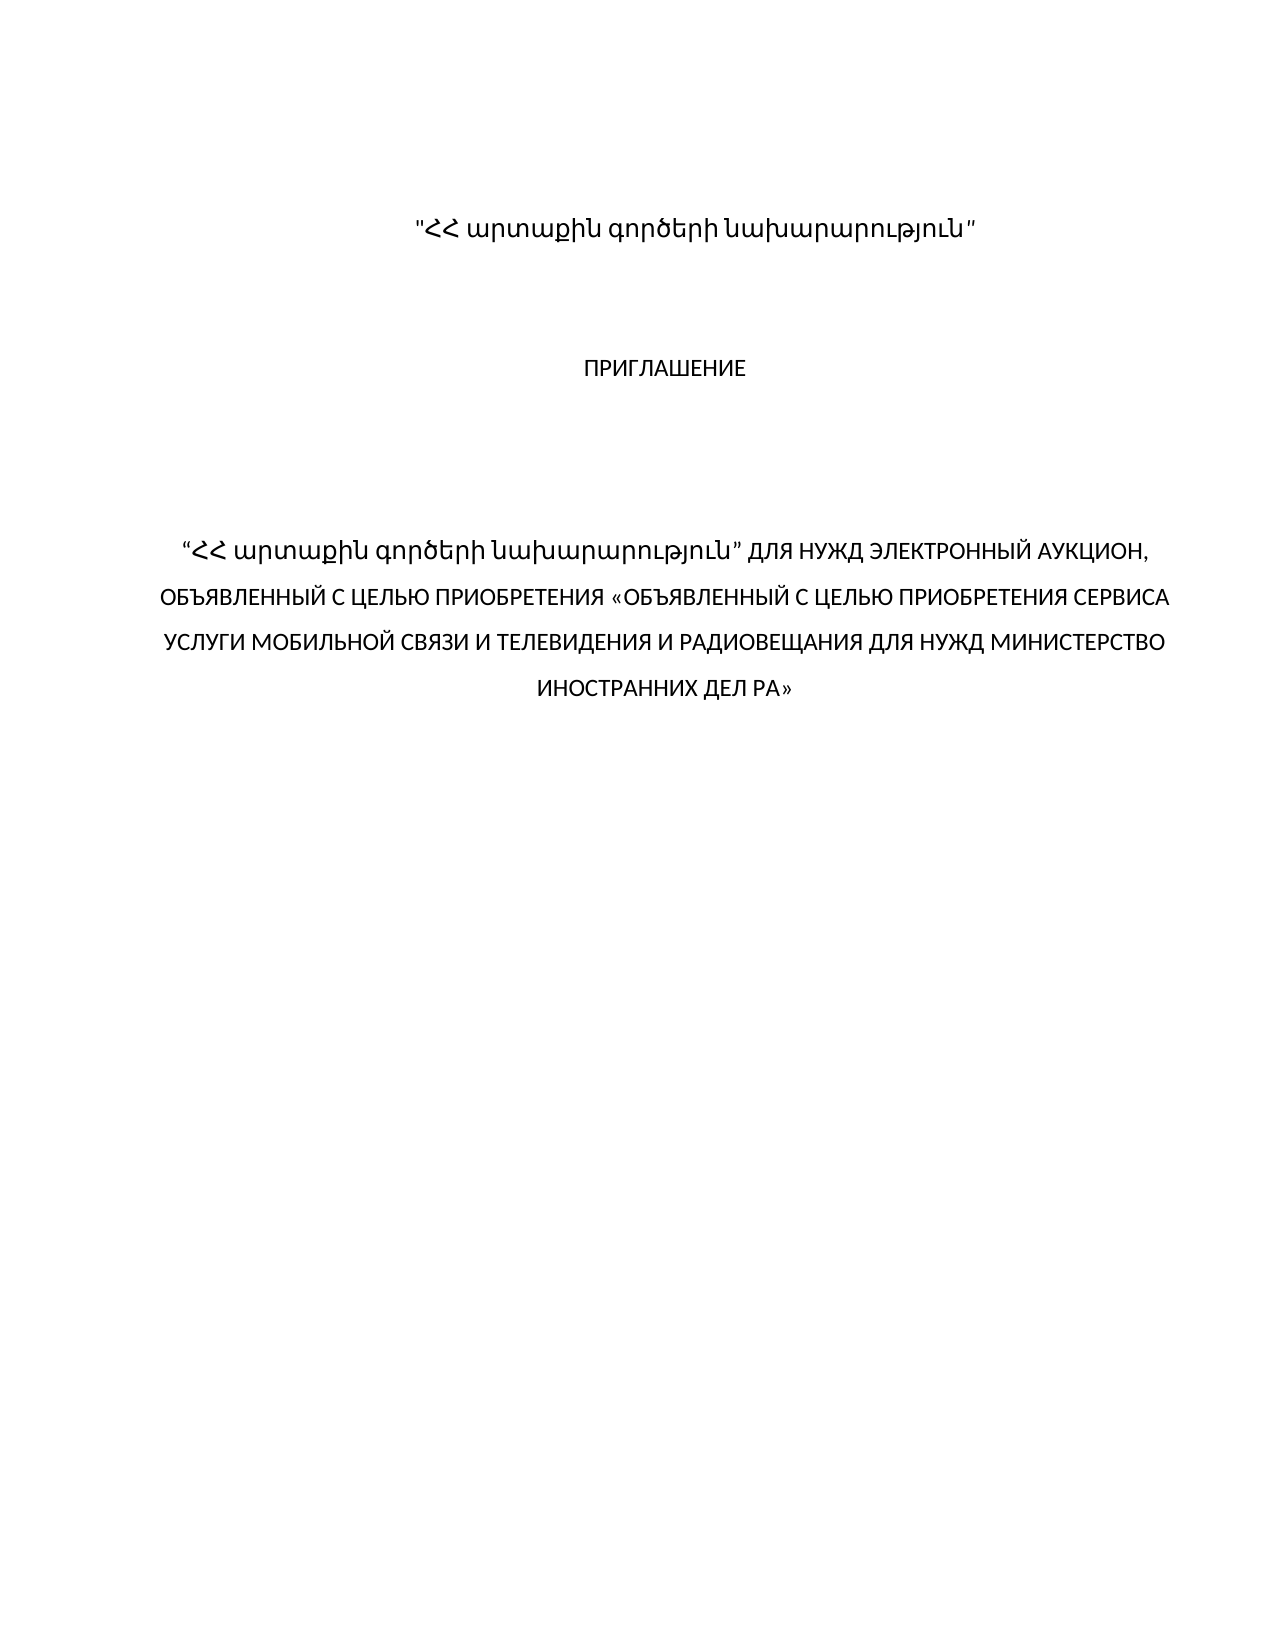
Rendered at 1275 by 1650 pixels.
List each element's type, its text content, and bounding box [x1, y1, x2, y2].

text "ՀՀ արտաքին գործերի նախարարություն" [118, 213, 1212, 244]
text “ՀՀ արտաքին գործերի նախարարություն” ДЛЯ НУЖД ЭЛЕКТРОННЫЙ АУКЦИОН, ОБЪЯВЛЕННЫЙ С ЦЕЛЬЮ ПРИОБРЕТЕНИЯ «ОБЪЯВЛЕННЫЙ С ЦЕЛЬЮ ПРИОБРЕТЕНИЯ СЕРВИСА УСЛУГИ МОБИЛЬНОЙ СВЯЗИ И ТЕЛЕВИДЕНИЯ И РАДИОВЕЩАНИЯ ДЛЯ НУЖД МИНИСТЕРСТВО ИНОСТРАННИХ ДЕЛ РА» [118, 535, 1212, 703]
text ПРИГЛАШЕНИЕ [118, 352, 1212, 382]
